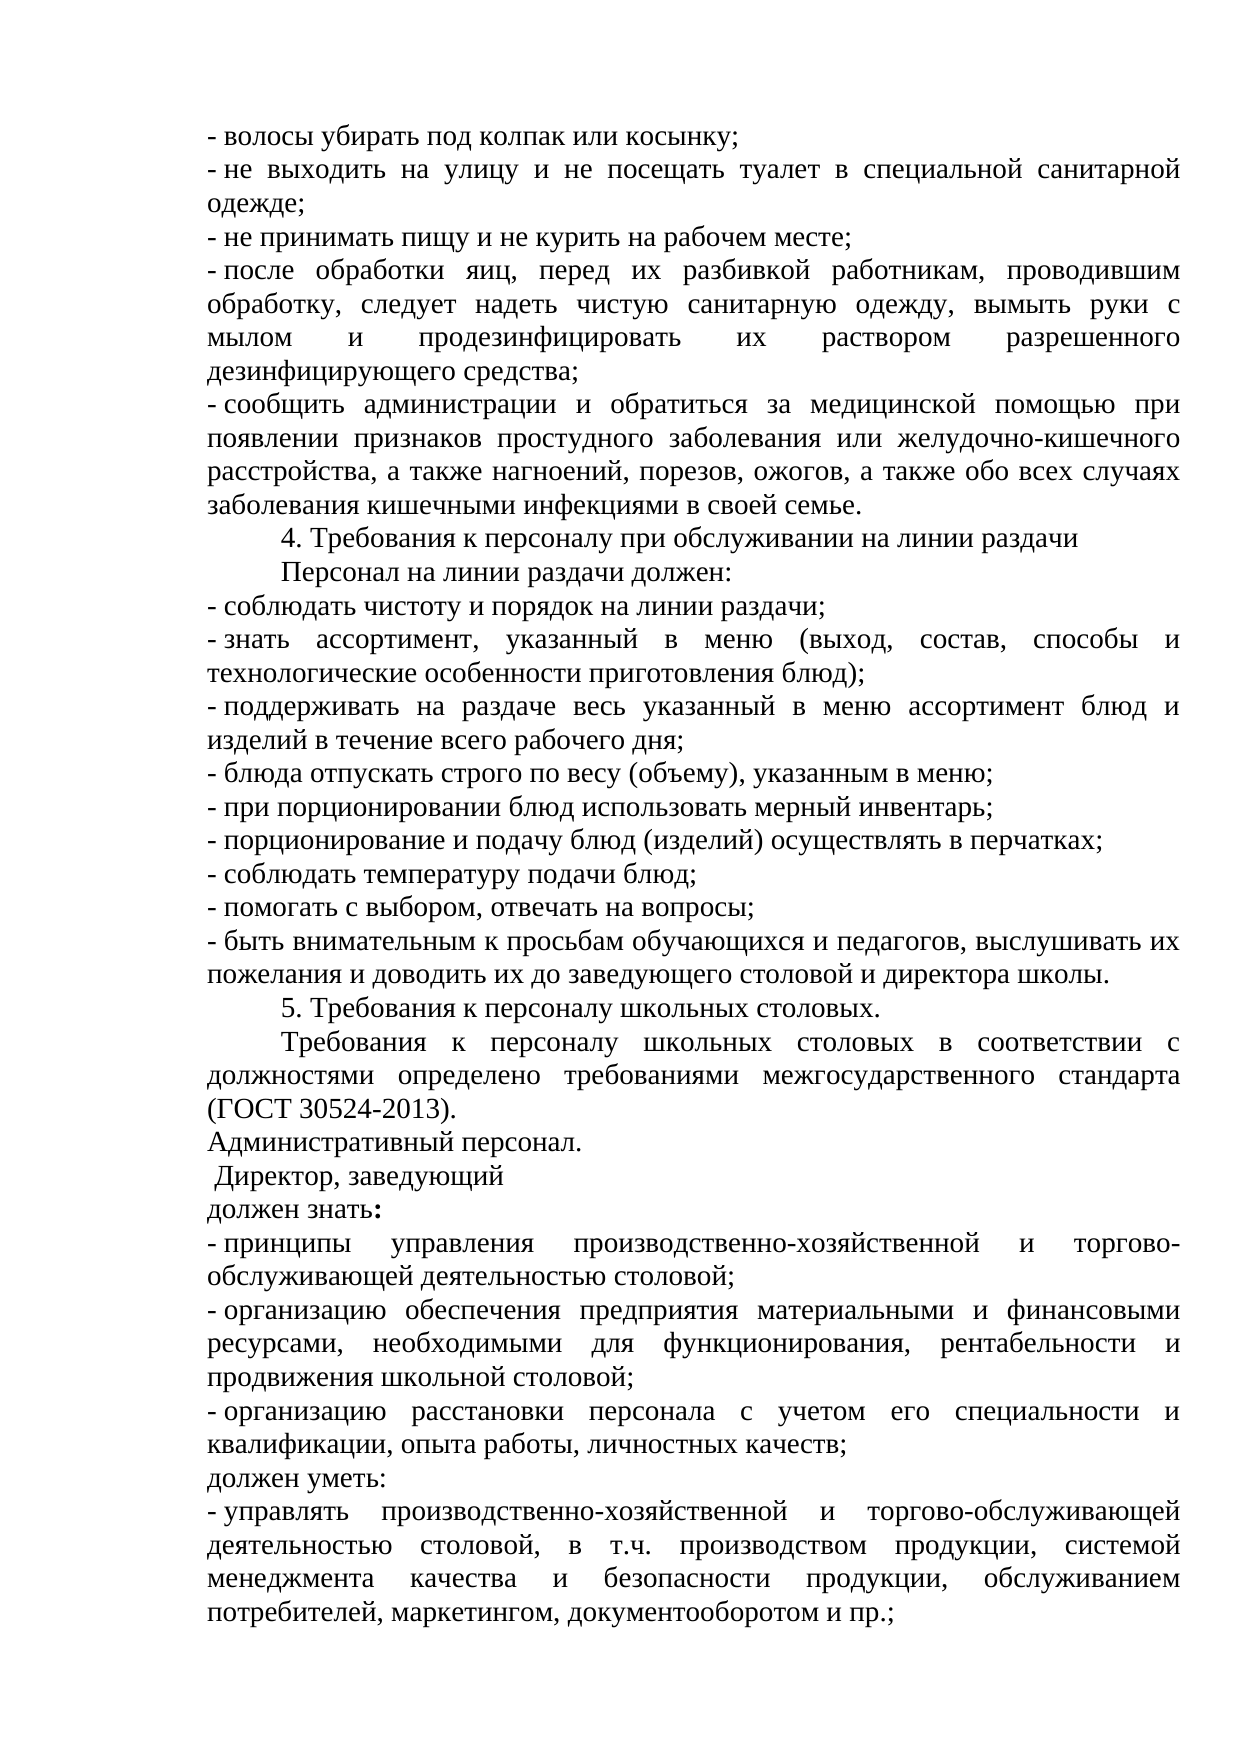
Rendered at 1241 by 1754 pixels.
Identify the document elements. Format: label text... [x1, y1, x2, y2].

text - быть внимательным к просьбам обучающихся и педагогов, выслушивать их пожелания и доводить их до заведующего столовой и директора школы. [207, 923, 1181, 990]
text - сообщить администрации и обратиться за медицинской помощью при появлении признаков простудного заболевания или желудочно-кишечного расстройства, а также нагноений, порезов, ожогов, а также обо всех случаях заболевания кишечными инфекциями в своей семье. [207, 386, 1181, 521]
text должен знать: [207, 1191, 1181, 1225]
text - блюда отпускать строго по весу (объему), указанным в меню; [207, 755, 1181, 789]
text - не выходить на улицу и не посещать туалет в специальной санитарной одежде; [207, 152, 1181, 219]
text - принципы управления производственно-хозяйственной и торгово-обслуживающей деятельностью столовой; [207, 1225, 1181, 1292]
text 5. Требования к персоналу школьных столовых. [207, 990, 1181, 1024]
text Административный персонал. [207, 1124, 1181, 1158]
text - после обработки яиц, перед их разбивкой работникам, проводившим обработку, следует надеть чистую санитарную одежду, вымыть руки с мылом и продезинфицировать их раствором разрешенного дезинфицирующего средства; [207, 252, 1181, 386]
text - поддерживать на раздаче весь указанный в меню ассортимент блюд и изделий в течение всего рабочего дня; [207, 688, 1181, 755]
text Персонал на линии раздачи должен: [207, 554, 1181, 588]
text - организацию расстановки персонала с учетом его специальности и квалификации, опыта работы, личностных качеств; [207, 1393, 1181, 1460]
text - при порционировании блюд использовать мерный инвентарь; [207, 789, 1181, 822]
text - не принимать пищу и не курить на рабочем месте; [207, 219, 1181, 252]
text Требования к персоналу школьных столовых в соответствии с должностями определено требованиями межгосударственного стандарта (ГОСТ 30524-2013). [207, 1024, 1181, 1124]
text - помогать с выбором, отвечать на вопросы; [207, 889, 1181, 923]
text - порционирование и подачу блюд (изделий) осуществлять в перчатках; [207, 822, 1181, 856]
text должен уметь: [207, 1460, 1181, 1493]
text - волосы убирать под колпак или косынку; [207, 118, 1181, 152]
text - управлять производственно-хозяйственной и торгово-обслуживающей деятельностью столовой, в т.ч. производством продукции, системой менеджмента качества и безопасности продукции, обслуживанием потребителей, маркетингом, документооборотом и пр.; [207, 1493, 1181, 1627]
text - знать ассортимент, указанный в меню (выход, состав, способы и технологические особенности приготовления блюд); [207, 621, 1181, 688]
text Директор, заведующий [207, 1158, 1181, 1191]
text 4. Требования к персоналу при обслуживании на линии раздачи [207, 521, 1181, 554]
text - организацию обеспечения предприятия материальными и финансовыми ресурсами, необходимыми для функционирования, рентабельности и продвижения школьной столовой; [207, 1292, 1181, 1393]
text - соблюдать температуру подачи блюд; [207, 856, 1181, 889]
text - соблюдать чистоту и порядок на линии раздачи; [207, 588, 1181, 621]
